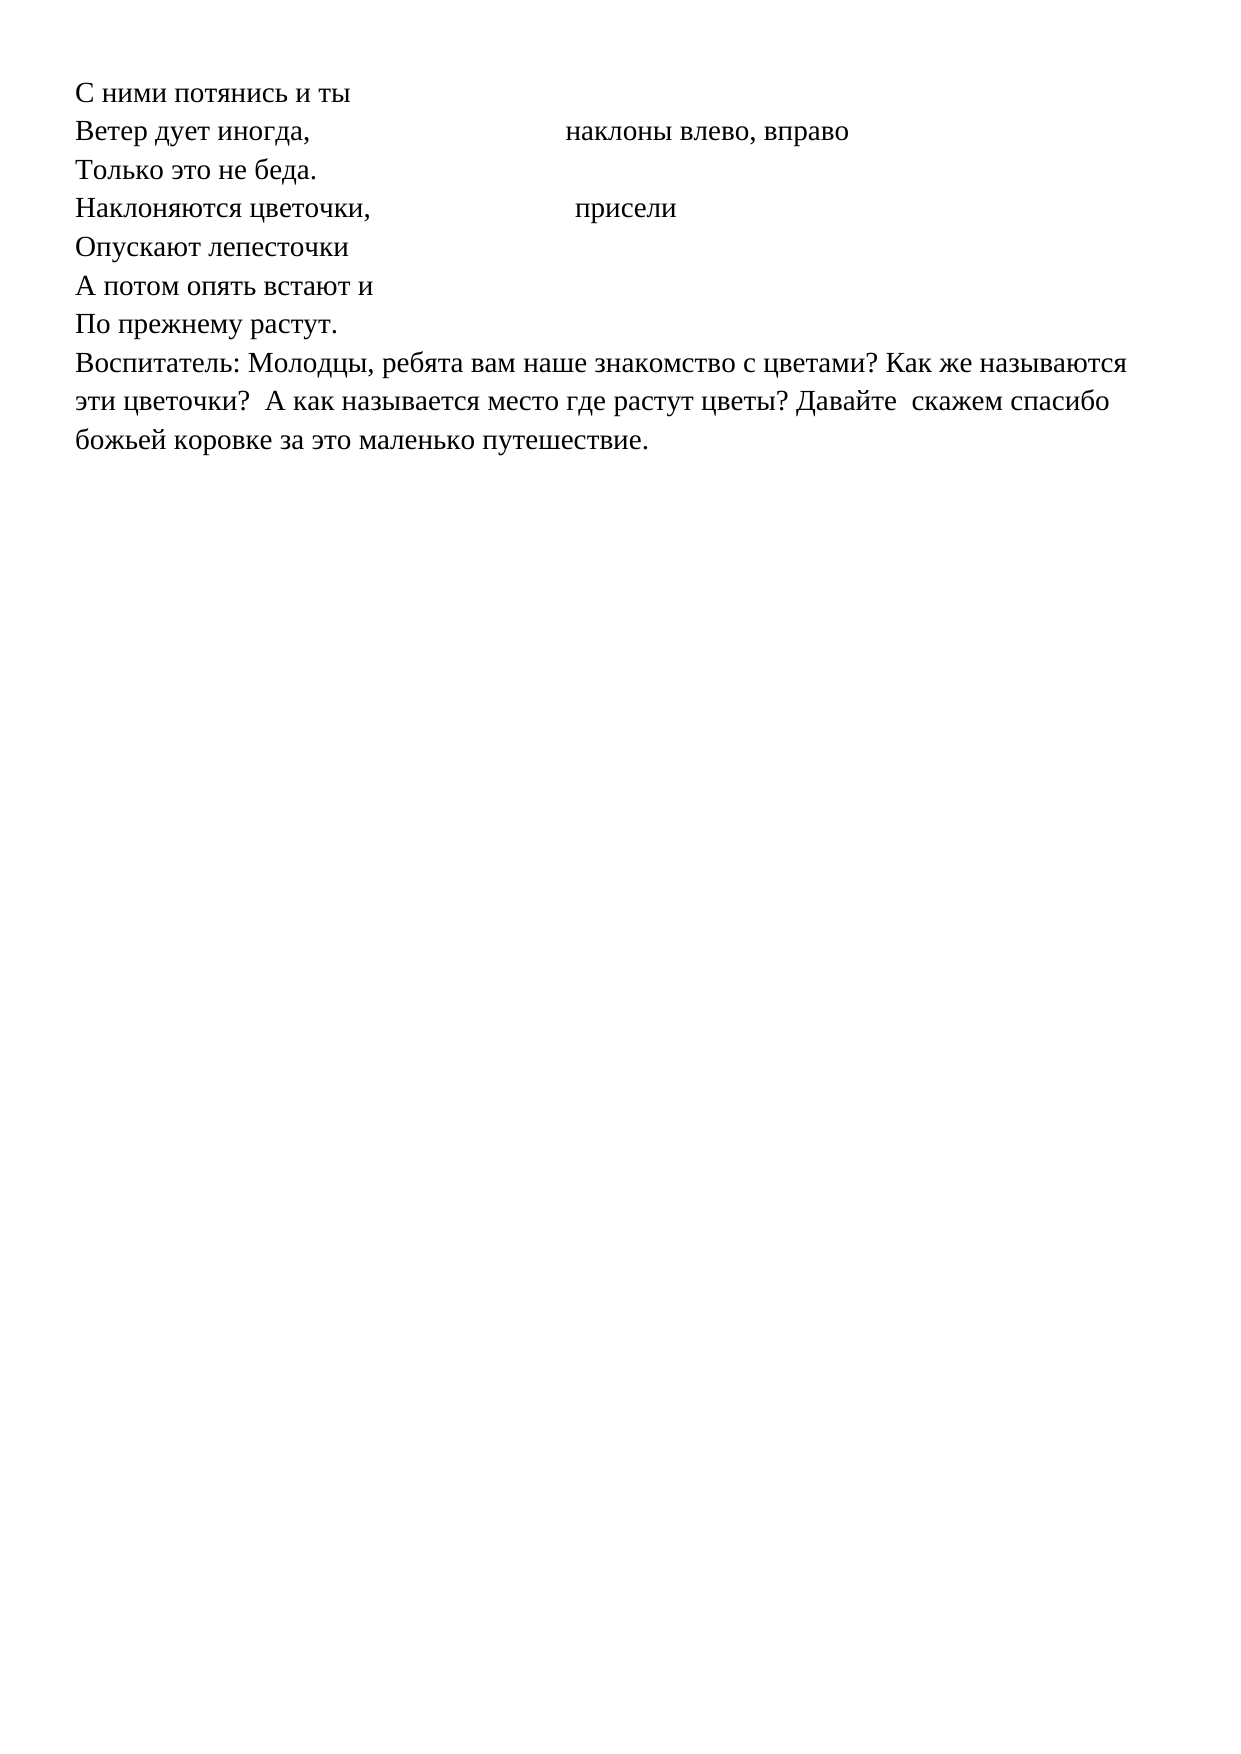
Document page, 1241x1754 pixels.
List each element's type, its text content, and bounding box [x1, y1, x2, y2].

text С ними потянись и ты [75, 75, 1165, 108]
text По прежнему растут. [75, 306, 1165, 340]
text Наклоняются цветочки, присели [75, 191, 1165, 224]
text Только это не беда. [75, 152, 1165, 186]
text Воспитатель: Молодцы, ребята вам наше знакомство с цветами? Как же называются эти цветочки? А как называется место где растут цветы? Давайте скажем спасибо божьей коровке за это маленько путешествие. [75, 345, 1165, 455]
text Ветер дует иногда, наклоны влево, вправо [75, 113, 1165, 147]
text Опускают лепесточки [75, 229, 1165, 263]
text А потом опять встают и [75, 268, 1165, 301]
